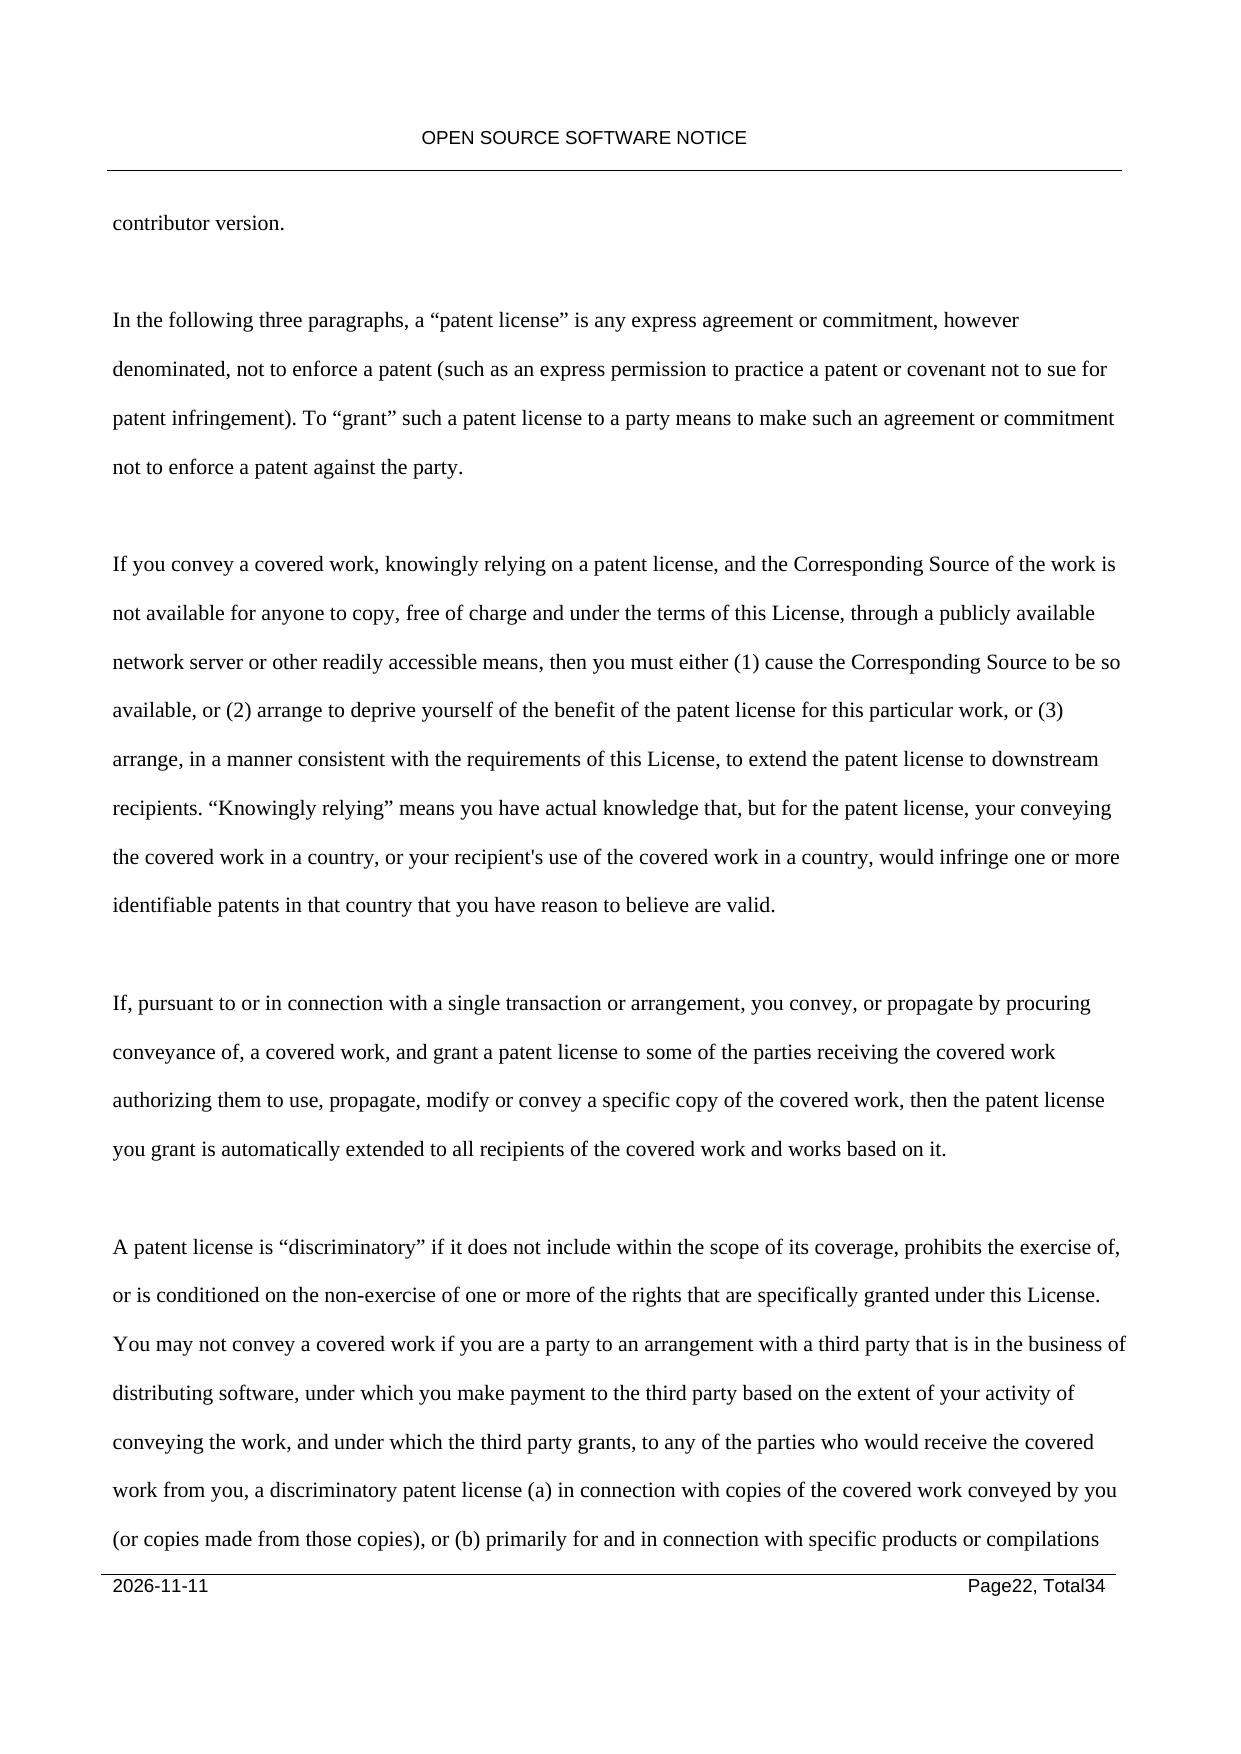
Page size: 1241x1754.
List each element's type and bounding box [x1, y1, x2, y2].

text [112, 206, 1128, 1555]
